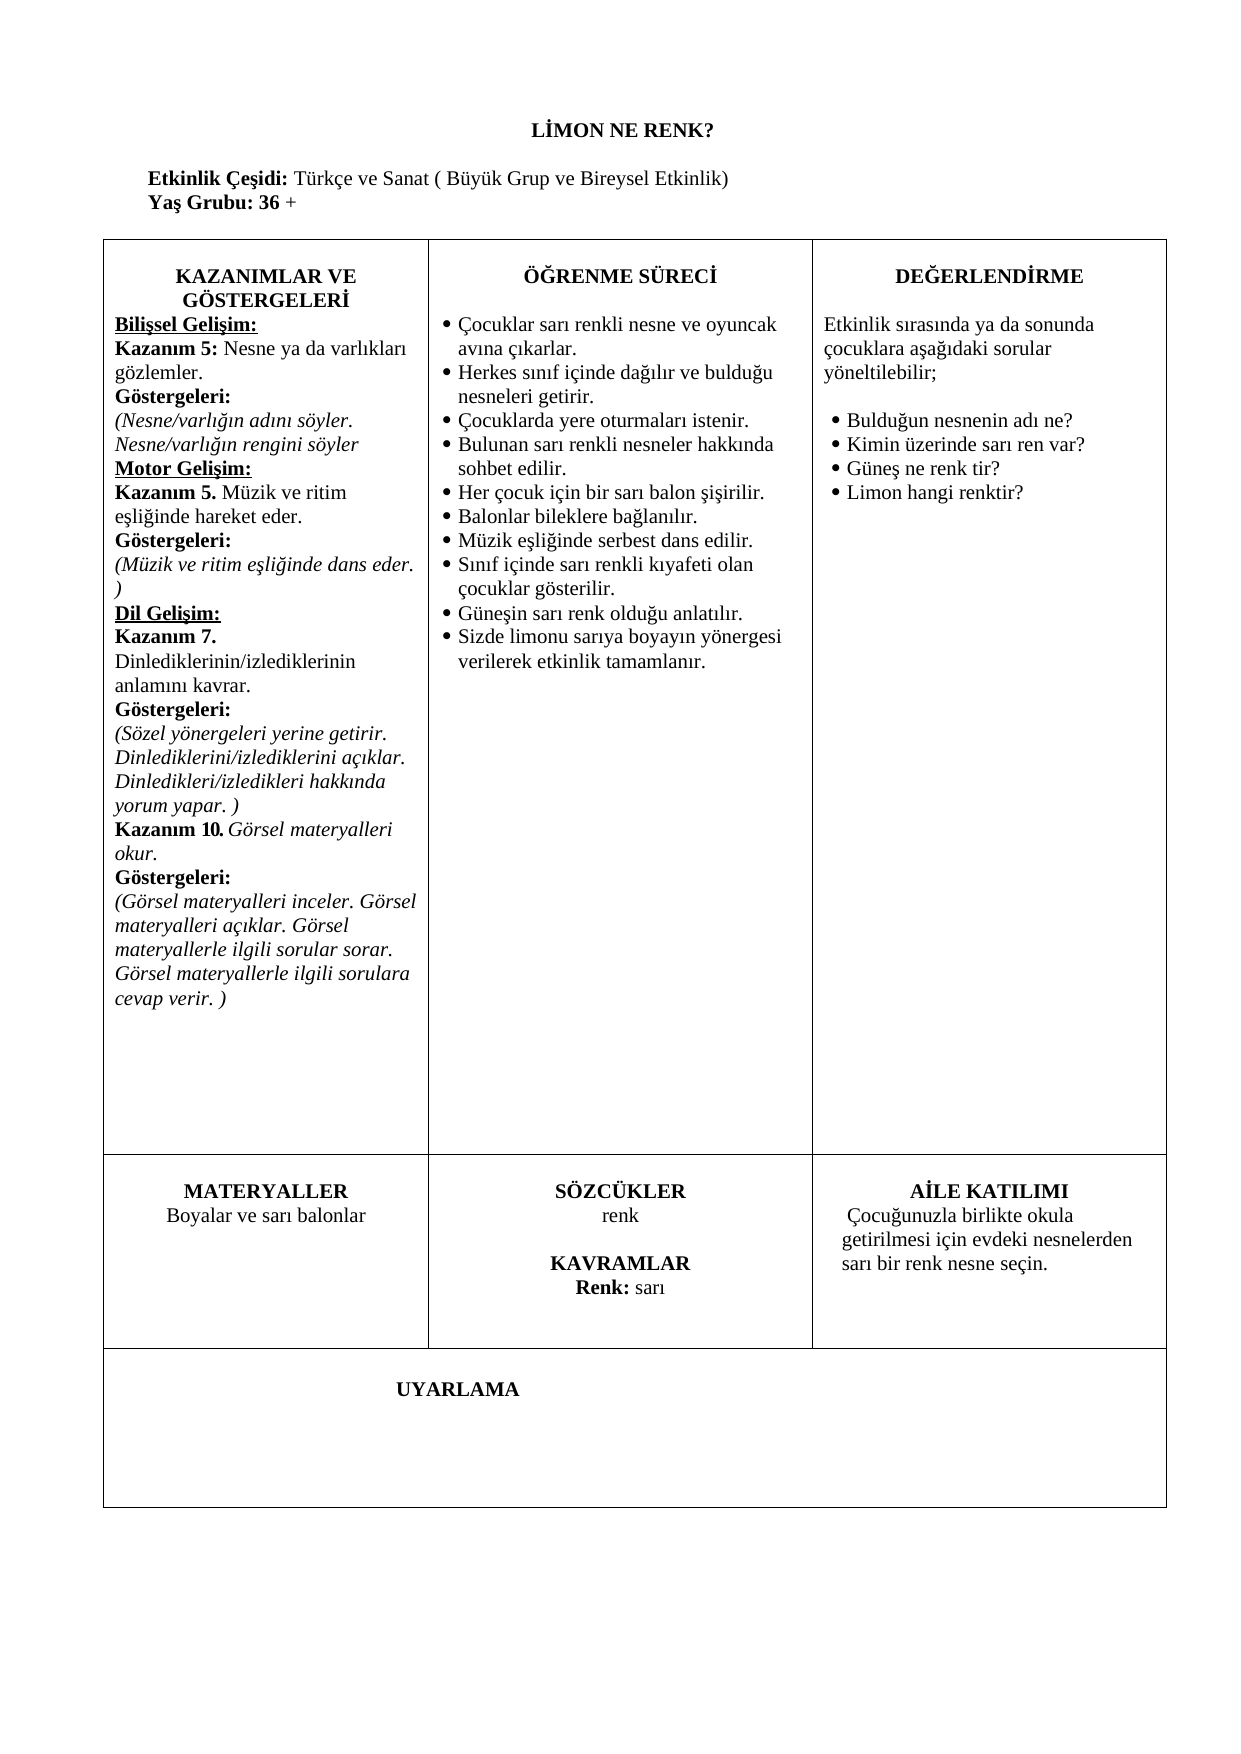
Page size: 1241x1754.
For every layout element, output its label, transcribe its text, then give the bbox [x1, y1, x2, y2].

text Yaş Grubu: 36 + [148, 190, 1092, 214]
text Etkinlik Çeşidi: Türkçe ve Sanat ( Büyük Grup ve Bireysel Etkinlik) [148, 166, 1092, 190]
table_cell UYARLAMA [104, 1349, 812, 1507]
text LİMON NE RENK? [148, 118, 1092, 142]
table_cell SÖZCÜKLER renk KAVRAMLAR Renk: sarı [429, 1155, 812, 1347]
table_cell AİLE KATILIMI Çocuğunuzla birlikte okula getirilmesi için evdeki nesnelerden sarı bir renk nesne seçin. [813, 1155, 1166, 1347]
table_cell [812, 1349, 1166, 1507]
table_header KAZANIMLAR VE GÖSTERGELERİ Bilişsel Gelişim: Kazanım 5: Nesne ya da varlıkları gözlemler. Göstergeleri: (Nesne/varlığın adını söyler. Nesne/varlığın rengini söyler Motor Gelişim: Kazanım 5. Müzik ve ritim eşliğinde hareket eder. Göstergeleri: (Müzik ve ritim eşliğinde dans eder. ) Dil Gelişim: Kazanım 7. Dinlediklerinin/izlediklerinin anlamını kavrar. Göstergeleri: (Sözel yönergeleri yerine getirir. Dinlediklerini/izlediklerini açıklar. Dinledikleri/izledikleri hakkında yorum yapar. ) Kazanım 10. Görsel materyalleri okur. Göstergeleri: (Görsel materyalleri inceler. Görsel materyalleri açıklar. Görsel materyallerle ilgili sorular sorar. Görsel materyallerle ilgili sorulara cevap verir. ) [104, 240, 428, 1154]
table_cell MATERYALLER Boyalar ve sarı balonlar [104, 1155, 428, 1347]
table_header DEĞERLENDİRME Etkinlik sırasında ya da sonunda çocuklara aşağıdaki sorular yöneltilebilir; Bulduğun nesnenin adı ne? Kimin üzerinde sarı ren var? Güneş ne renk tir? Limon hangi renktir? [813, 240, 1166, 1154]
table_header ÖĞRENME SÜRECİ Çocuklar sarı renkli nesne ve oyuncak avına çıkarlar. Herkes sınıf içinde dağılır ve bulduğu nesneleri getirir. Çocuklarda yere oturmaları istenir. Bulunan sarı renkli nesneler hakkında sohbet edilir. Her çocuk için bir sarı balon şişirilir. Balonlar bileklere bağlanılır. Müzik eşliğinde serbest dans edilir. Sınıf içinde sarı renkli kıyafeti olan çocuklar gösterilir. Güneşin sarı renk olduğu anlatılır. Sizde limonu sarıya boyayın yönergesi verilerek etkinlik tamamlanır. [429, 240, 812, 1154]
